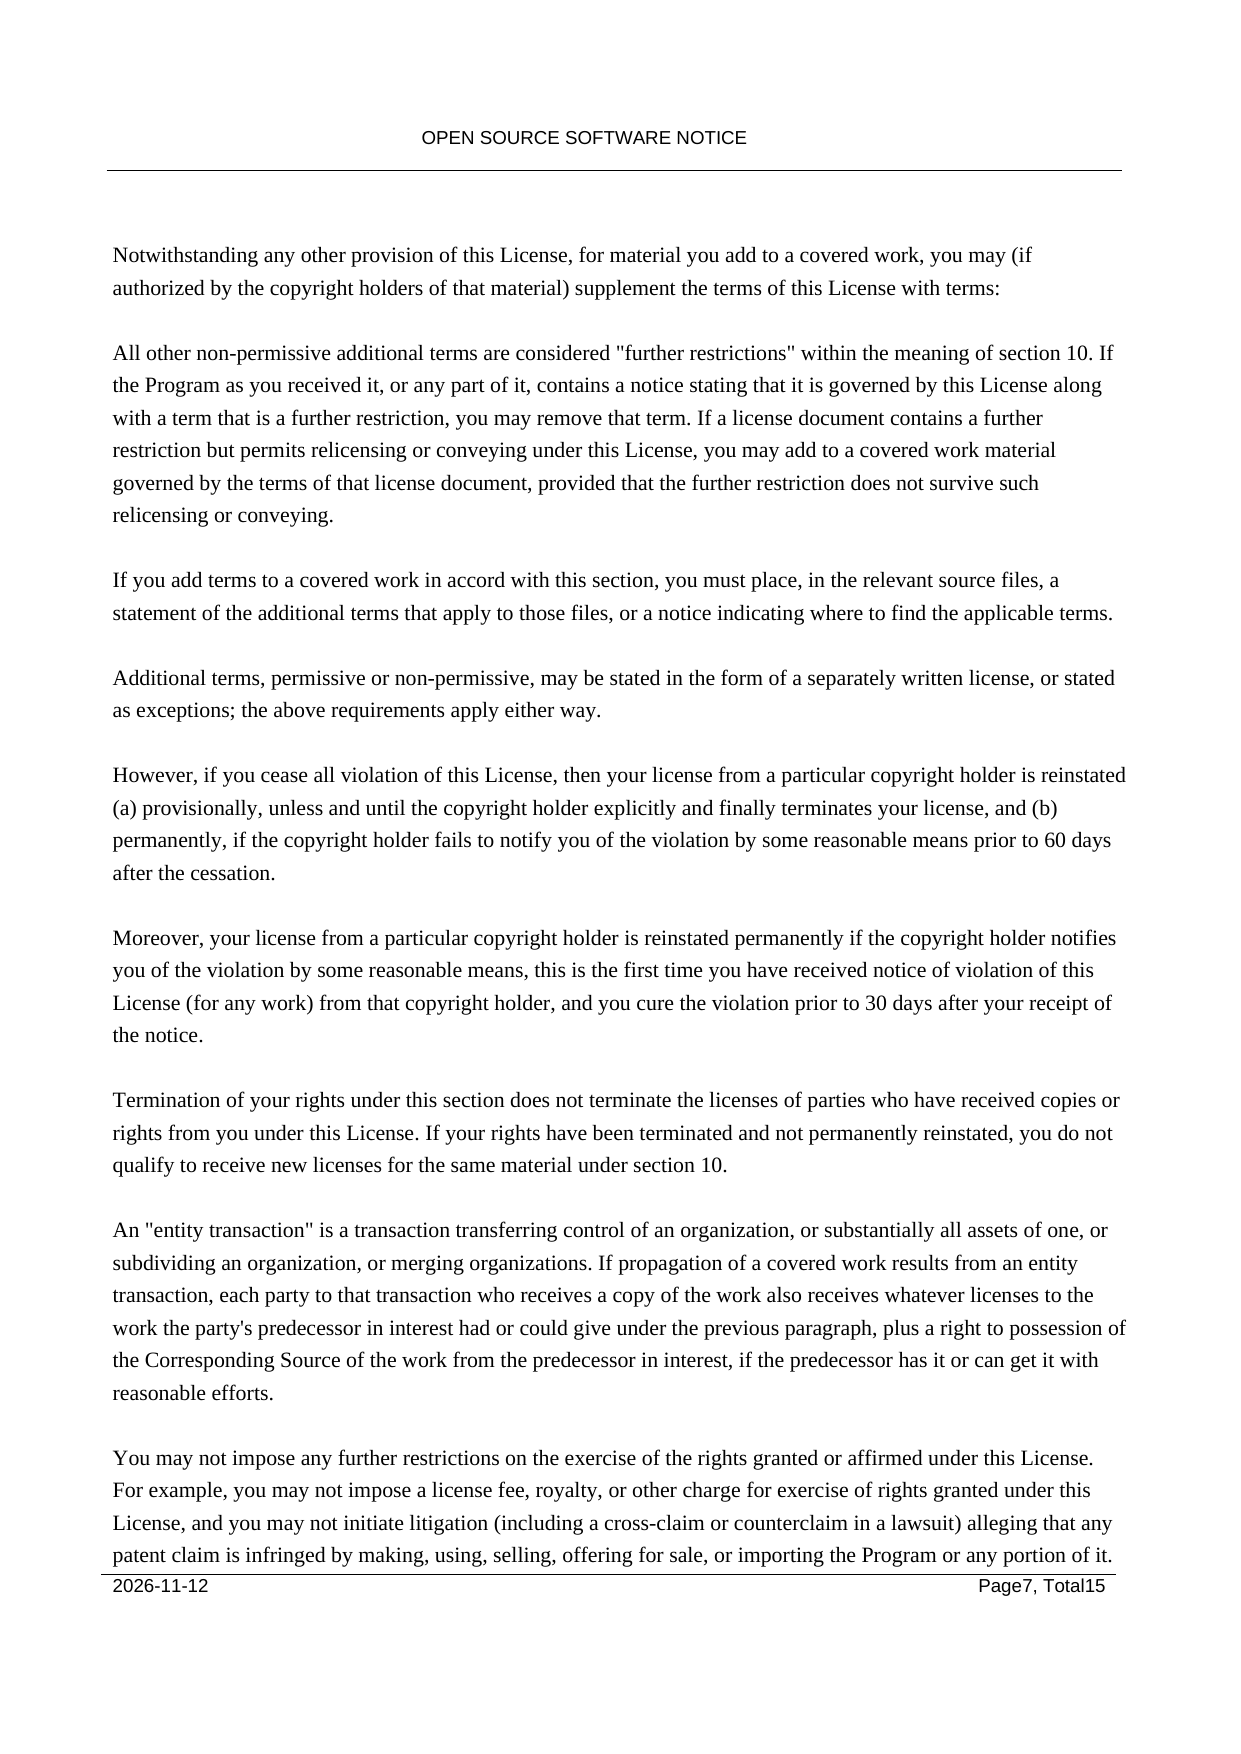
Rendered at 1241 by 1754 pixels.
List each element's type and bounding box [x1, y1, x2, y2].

text [112, 206, 1128, 1571]
